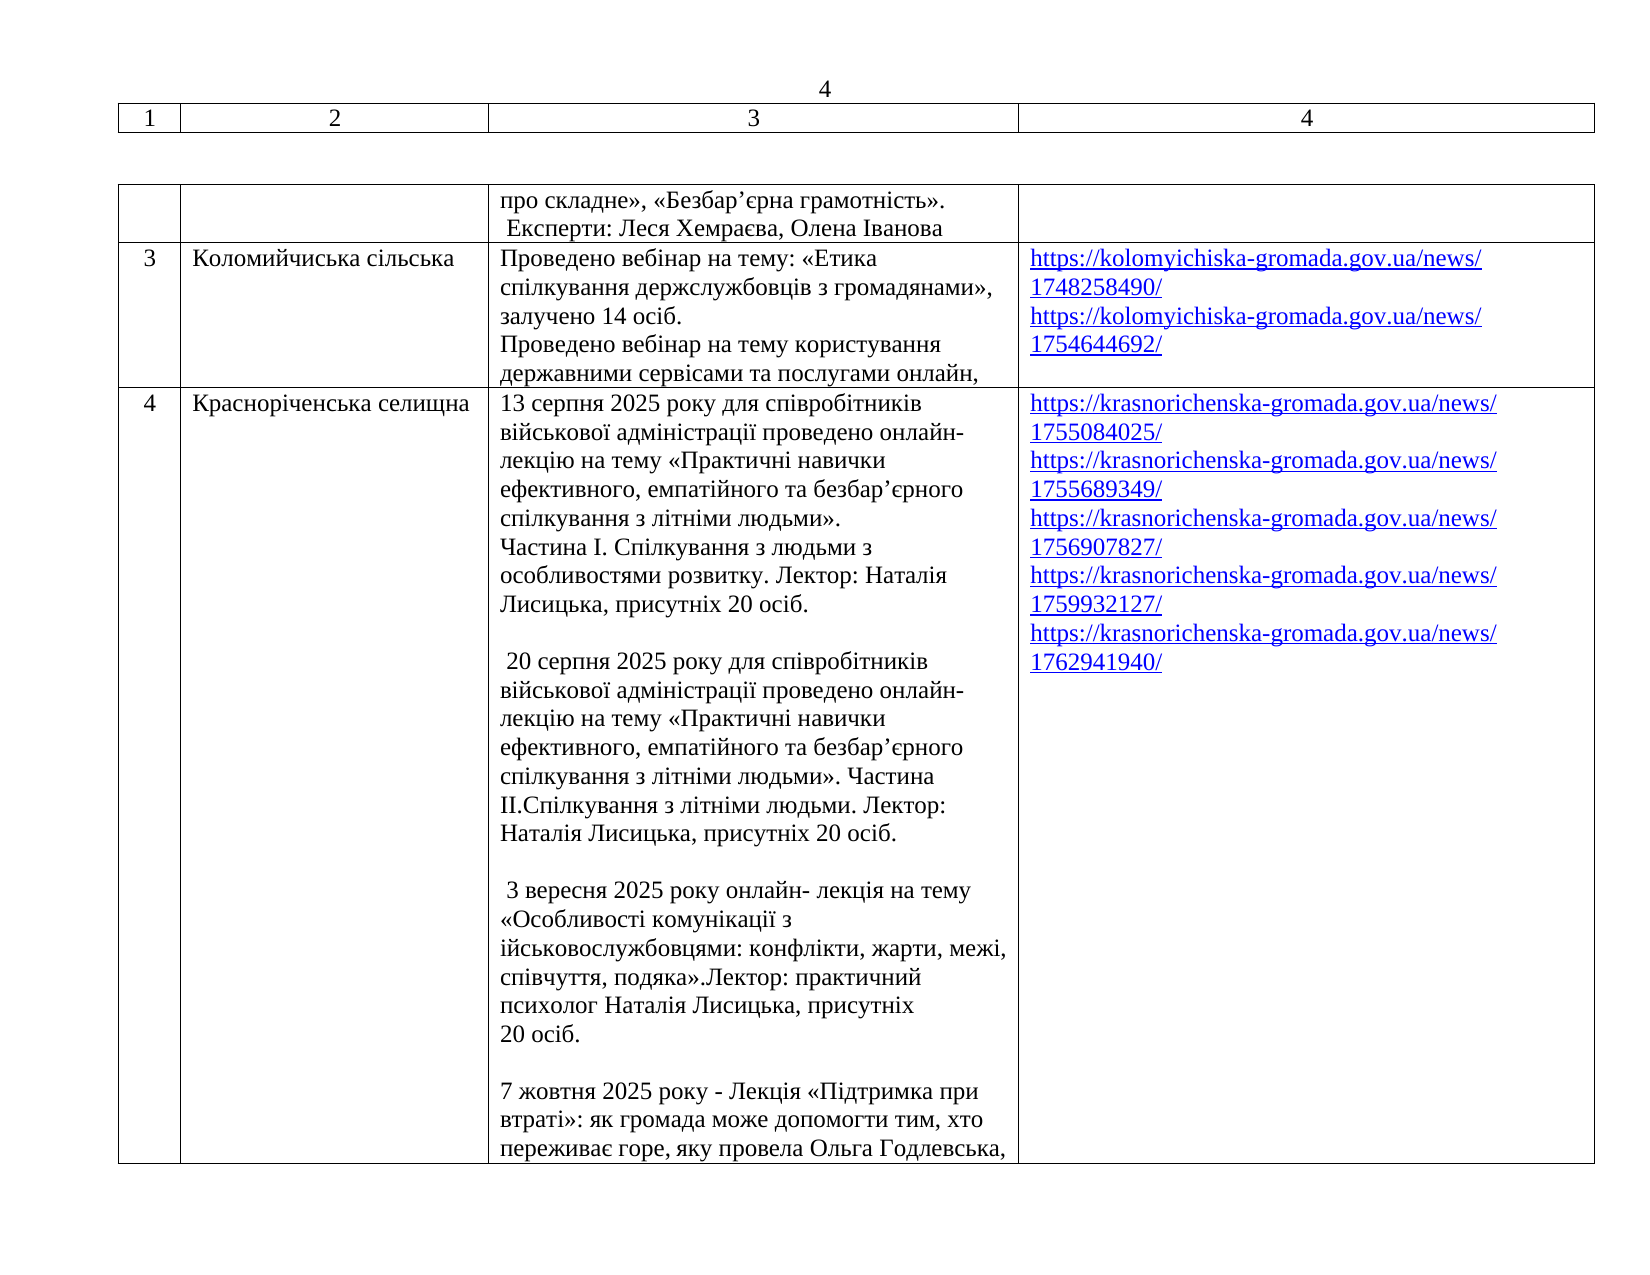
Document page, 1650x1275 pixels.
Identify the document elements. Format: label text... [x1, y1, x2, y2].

table_cell https://kolomyichiska-gromada.gov.ua/news/1748258490/ https://kolomyichiska-gromada.gov.ua/news/1754644692/ [1019, 243, 1594, 387]
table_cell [489, 388, 1018, 1162]
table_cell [181, 185, 488, 242]
table_cell Коломийчиська сільська [181, 243, 488, 387]
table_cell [181, 388, 488, 1162]
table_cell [1019, 388, 1594, 1162]
table_cell Проведено вебінар на тему: «Етика спілкування держслужбовців з громадянами», залучено 14 осіб. Проведено вебінар на тему користування державними сервісами та послугами онлайн, [489, 243, 1018, 387]
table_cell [489, 185, 1018, 242]
table_cell 2 [119, 185, 180, 242]
table_cell 4 [119, 388, 180, 1162]
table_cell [1019, 185, 1594, 242]
table_cell 3 [119, 243, 180, 387]
